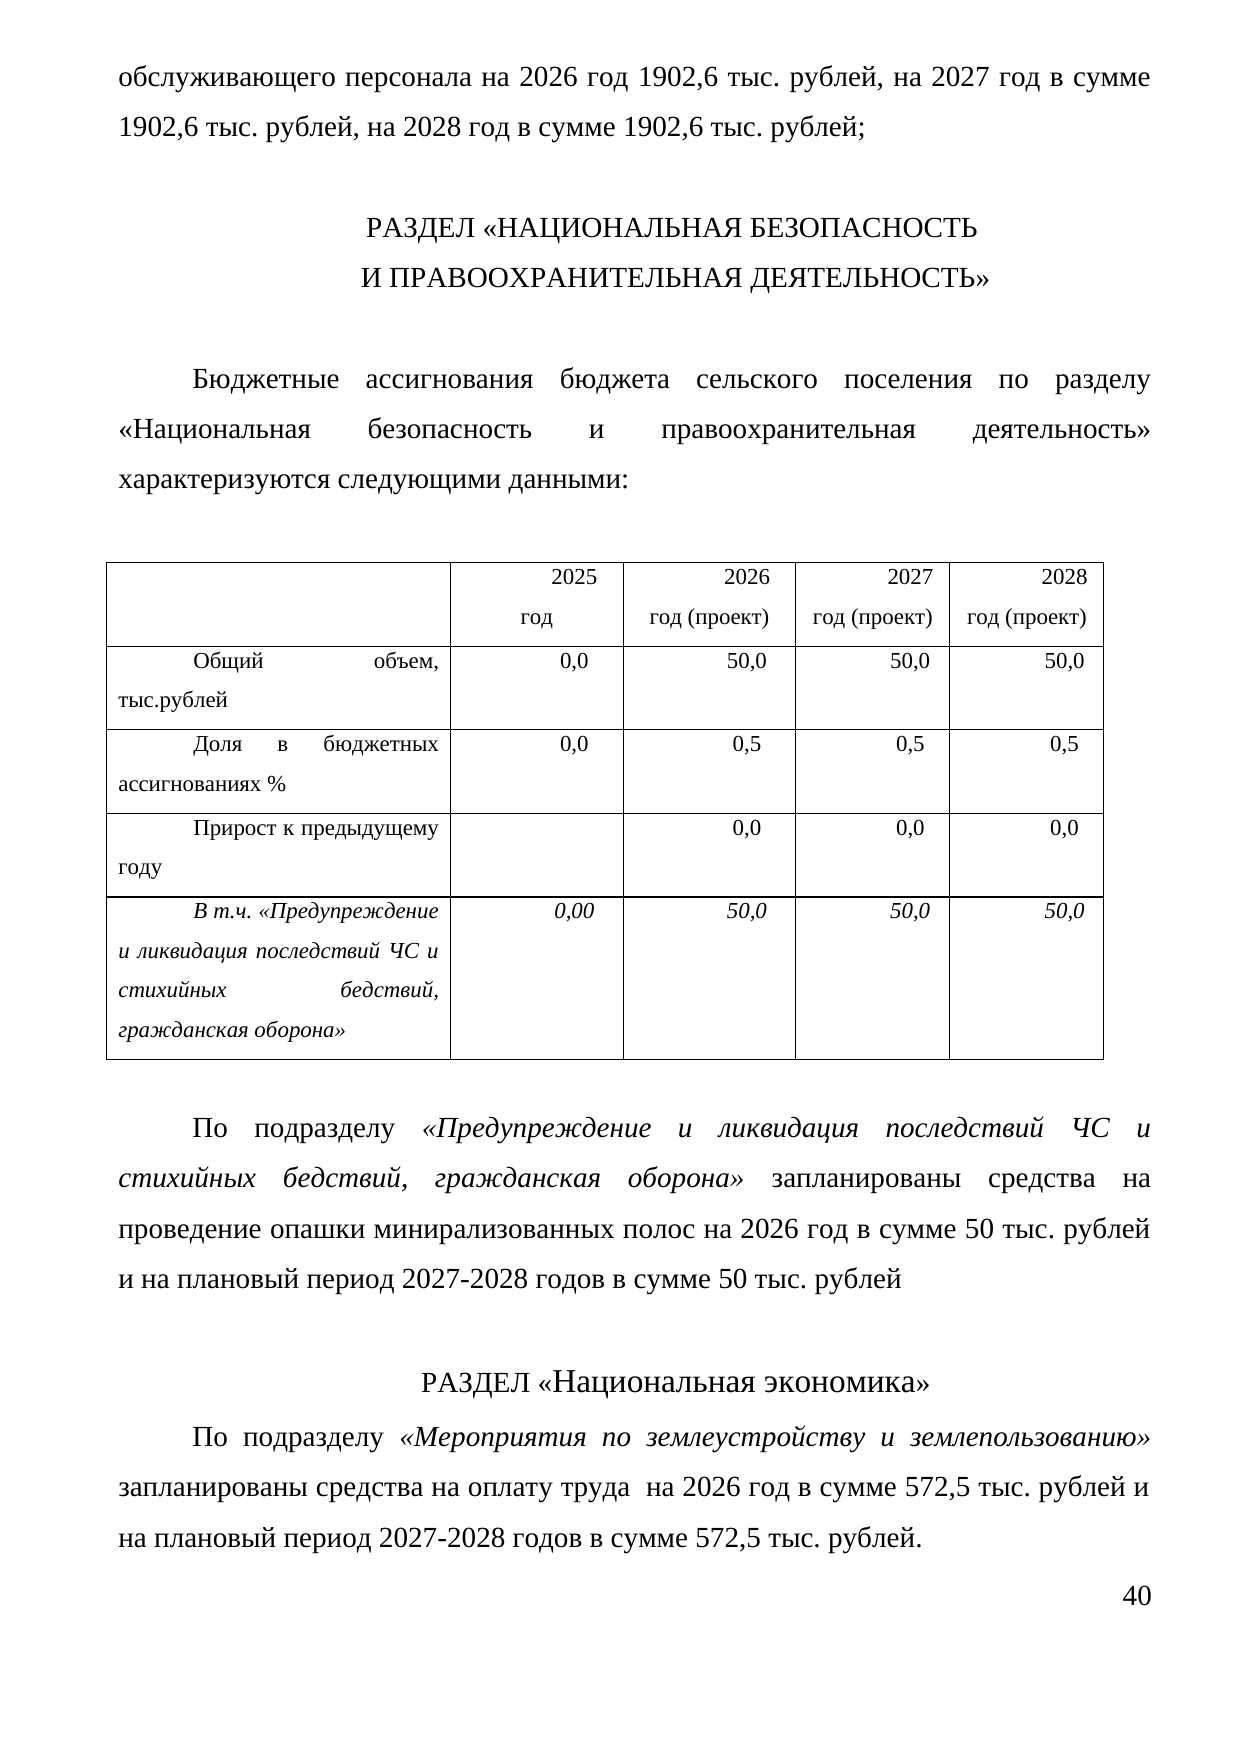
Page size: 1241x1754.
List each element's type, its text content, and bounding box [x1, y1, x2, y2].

table_cell 50,0 [624, 898, 795, 1059]
table_cell 0,0 [950, 814, 1103, 896]
table_cell Прирост к предыдущему году [107, 814, 450, 896]
table_cell 0,0 [451, 730, 623, 813]
text Бюджетные ассигнования бюджета сельского поселения по разделу «Национальная безопасность и правоохранительная деятельность» характеризуются следующими данными: [118, 361, 1152, 495]
table_cell Общий объем, тыс.рублей [107, 647, 450, 729]
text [118, 59, 1152, 143]
table_cell 50,0 [796, 647, 949, 729]
table_cell Доля в бюджетных ассигнованиях % [107, 730, 450, 813]
table_cell 0,5 [624, 730, 795, 813]
table_header 2027 год (проект) [796, 563, 949, 646]
text По подразделу «Мероприятия по землеустройству и землепользованию» запланированы средства на оплату труда на 2026 год в сумме 572,5 тыс. рублей и на плановый период 2027-2028 годов в сумме 572,5 тыс. рублей. [118, 1419, 1152, 1553]
table_header [107, 563, 450, 646]
table_cell 50,0 [950, 647, 1103, 729]
text РАЗДЕЛ «НАЦИОНАЛЬНАЯ БЕЗОПАСНОСТЬ [118, 210, 1152, 243]
text РАЗДЕЛ «Национальная экономика» [118, 1362, 1152, 1400]
text И ПРАВООХРАНИТЕЛЬНАЯ ДЕЯТЕЛЬНОСТЬ» [118, 260, 1152, 294]
table_header 2025 год [451, 563, 623, 646]
table_cell [451, 814, 623, 896]
table_cell 0,00 [451, 898, 623, 1059]
table_cell 0,0 [796, 814, 949, 896]
table_cell 0,5 [950, 730, 1103, 813]
text По подразделу «Предупреждение и ликвидация последствий ЧС и стихийных бедствий, гражданская оборона» запланированы средства на проведение опашки минирализованных полос на 2026 год в сумме 50 тыс. рублей и на плановый период 2027-2028 годов в сумме 50 тыс. рублей [118, 1110, 1152, 1295]
table_cell 50,0 [796, 898, 949, 1059]
table_cell 0,0 [451, 647, 623, 729]
table_cell 50,0 [624, 647, 795, 729]
table_cell 0,0 [624, 814, 795, 896]
table_cell 0,5 [796, 730, 949, 813]
table_header 2026 год (проект) [624, 563, 795, 646]
table_cell 50,0 [950, 898, 1103, 1059]
table_header 2028 год (проект) [950, 563, 1103, 646]
table_cell В т.ч. «Предупреждение и ликвидация последствий ЧС и стихийных бедствий, гражданская оборона» [107, 898, 450, 1059]
